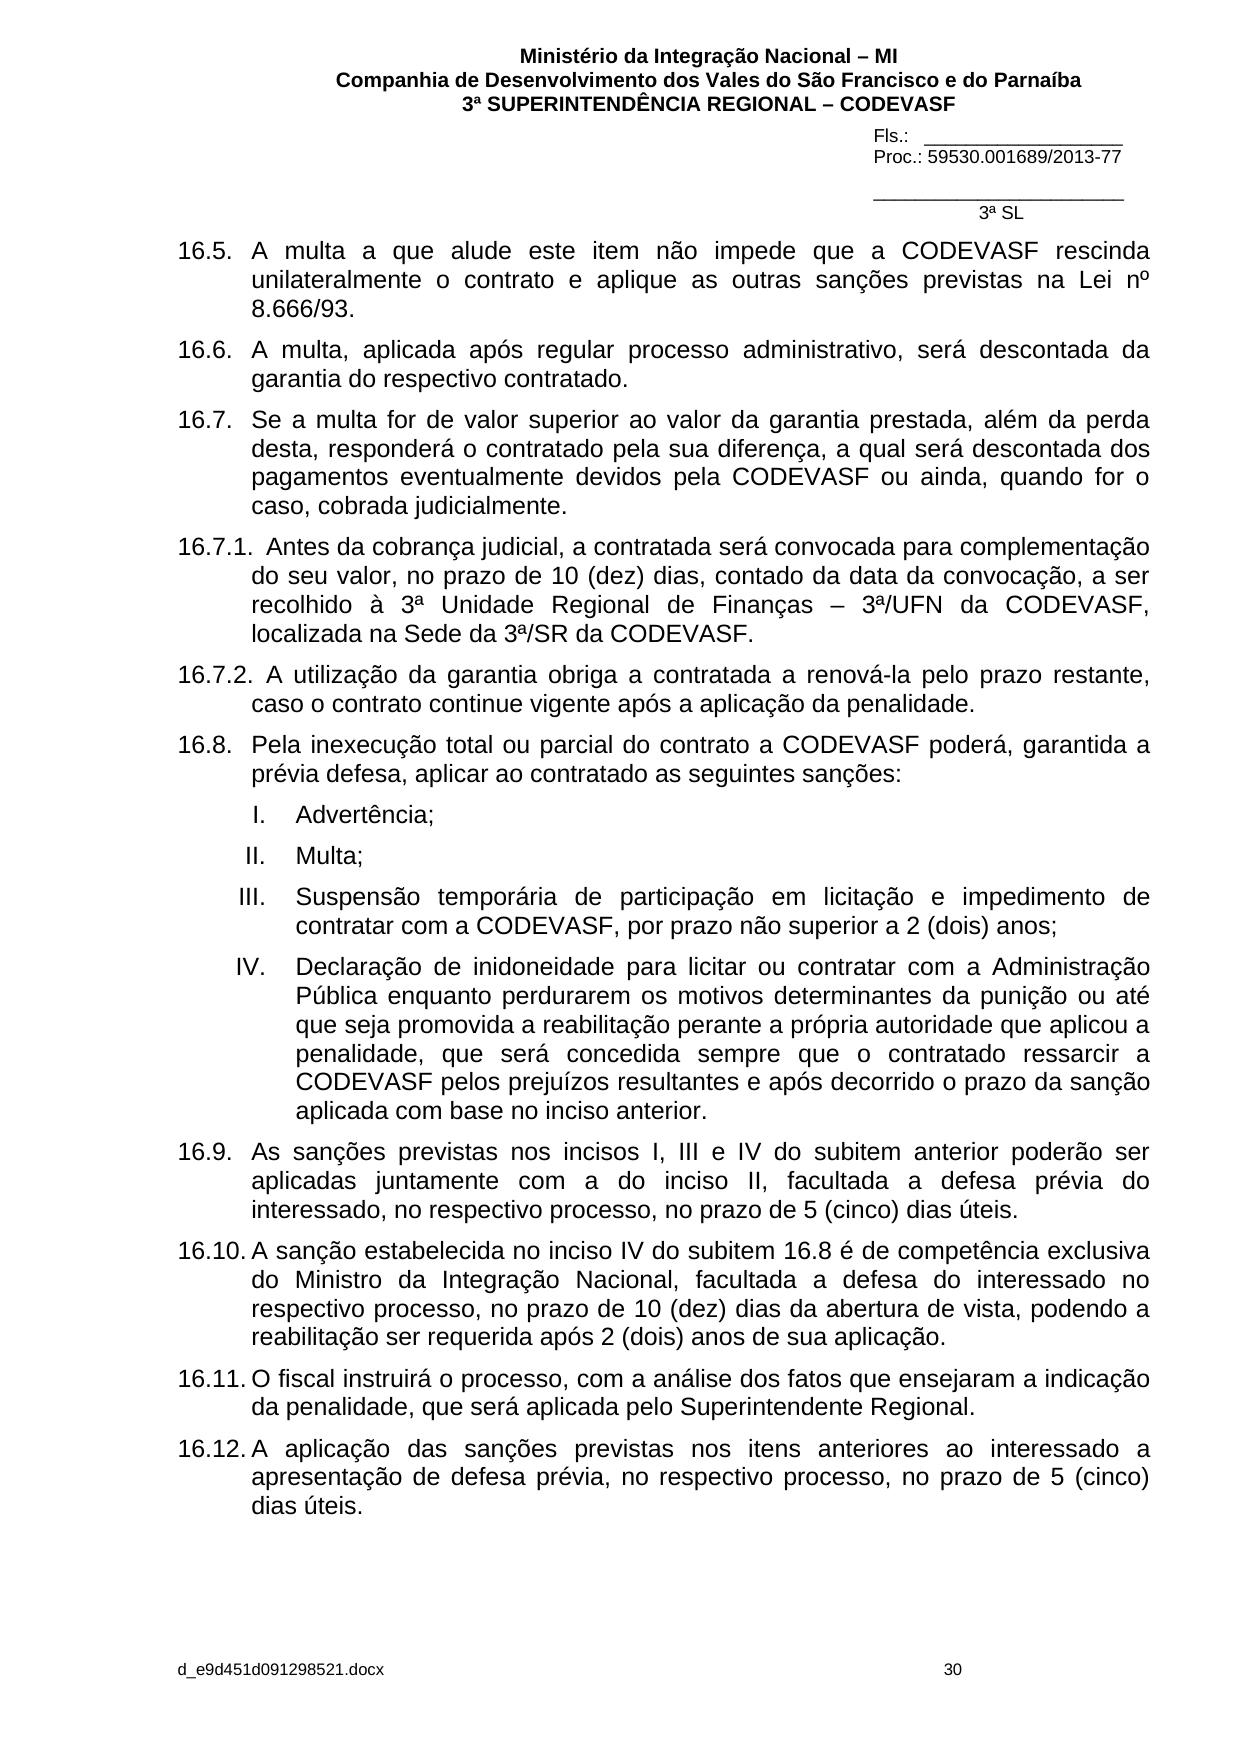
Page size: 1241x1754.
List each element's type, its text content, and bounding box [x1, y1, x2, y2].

list Antes da cobrança judicial, a contratada será convocada para complementação do seu valor, no prazo de 10 (dez) dias, contado da data da convocação, a ser recolhido à 3ª Unidade Regional de Finanças – 3ª/UFN da CODEVASF, localizada na Sede da 3ª/SR da CODEVASF. [177, 532, 1152, 647]
text Pela inexecução total ou parcial do contrato a CODEVASF poderá, garantida a prévia defesa, aplicar ao contratado as seguintes sanções: [177, 730, 1152, 787]
text A multa, aplicada após regular processo administrativo, será descontada da garantia do respectivo contratado. [177, 335, 1152, 392]
text O fiscal instruirá o processo, com a análise dos fatos que ensejaram a indicação da penalidade, que será aplicada pelo Superintendente Regional. [177, 1363, 1152, 1421]
text Se a multa for de valor superior ao valor da garantia prestada, além da perda desta, responderá o contratado pela sua diferença, a qual será descontada dos pagamentos eventualmente devidos pela CODEVASF ou ainda, quando for o caso, cobrada judicialmente. [177, 405, 1152, 520]
list Multa; [266, 841, 1152, 870]
list Declaração de inidoneidade para licitar ou contratar com a Administração Pública enquanto perdurarem os motivos determinantes da punição ou até que seja promovida a reabilitação perante a própria autoridade que aplicou a penalidade, que será concedida sempre que o contratado ressarcir a CODEVASF pelos prejuízos resultantes e após decorrido o prazo da sanção aplicada com base no inciso anterior. [266, 952, 1152, 1125]
text A sanção estabelecida no inciso IV do subitem 16.8 é de competência exclusiva do Ministro da Integração Nacional, facultada a defesa do interessado no respectivo processo, no prazo de 10 (dez) dias da abertura de vista, podendo a reabilitação ser requerida após 2 (dois) anos de sua aplicação. [177, 1236, 1152, 1351]
text A aplicação das sanções previstas nos itens anteriores ao interessado a apresentação de defesa prévia, no respectivo processo, no prazo de 5 (cinco) dias úteis. [177, 1433, 1152, 1520]
list A utilização da garantia obriga a contratada a renová-la pelo prazo restante, caso o contrato continue vigente após a aplicação da penalidade. [177, 660, 1152, 717]
text As sanções previstas nos incisos I, III e IV do subitem anterior poderão ser aplicadas juntamente com a do inciso II, facultada a defesa prévia do interessado, no respectivo processo, no prazo de 5 (cinco) dias úteis. [177, 1137, 1152, 1223]
text A multa a que alude este item não impede que a CODEVASF rescinda unilateralmente o contrato e aplique as outras sanções previstas na Lei nº 8.666/93. [177, 236, 1152, 322]
list Suspensão temporária de participação em licitação e impedimento de contratar com a CODEVASF, por prazo não superior a 2 (dois) anos; [266, 882, 1152, 940]
list Advertência; [266, 800, 1152, 828]
